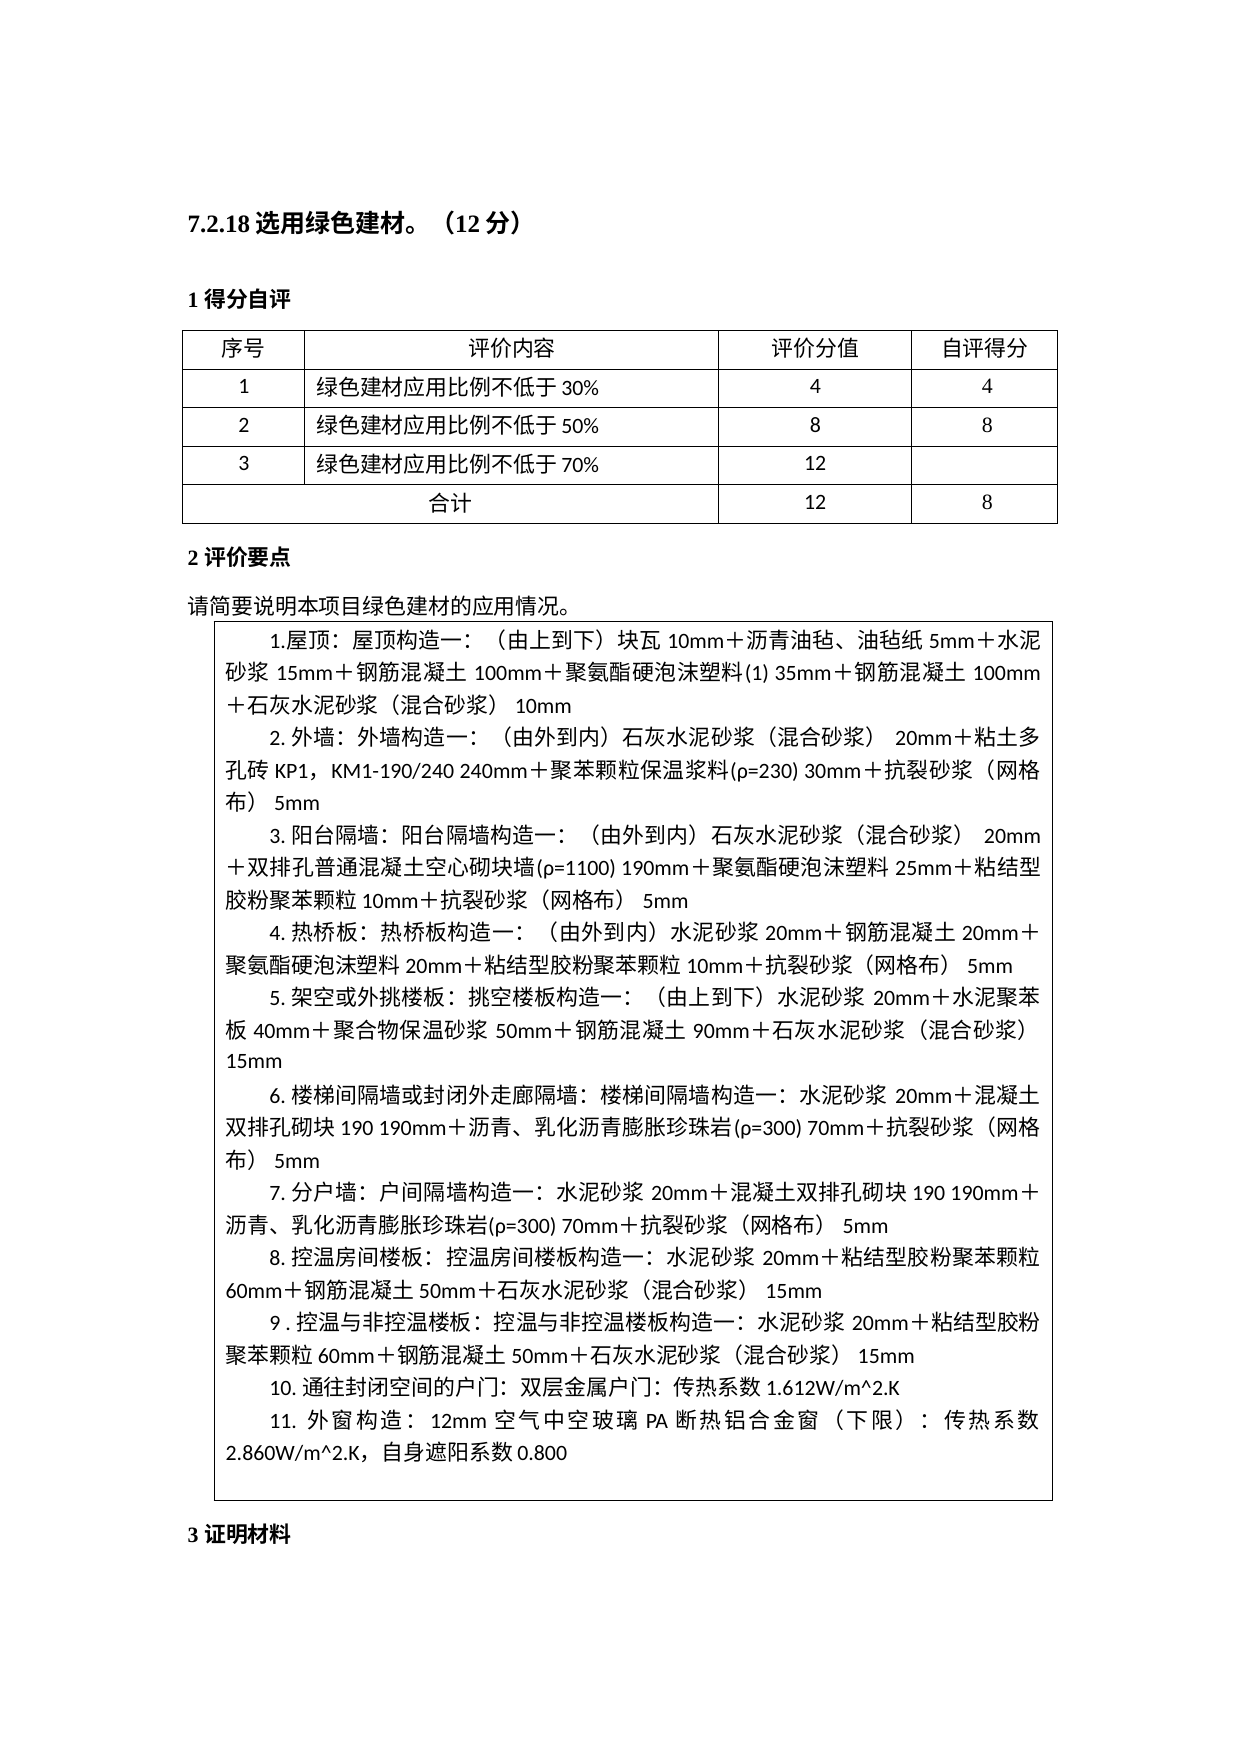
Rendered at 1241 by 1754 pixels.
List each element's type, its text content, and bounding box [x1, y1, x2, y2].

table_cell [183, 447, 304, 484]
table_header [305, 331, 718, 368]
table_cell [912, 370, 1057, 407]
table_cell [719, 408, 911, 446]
text 1 得分自评 [187, 281, 1053, 314]
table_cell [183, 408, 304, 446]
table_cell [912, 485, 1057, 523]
text 2 评价要点 [187, 540, 1053, 572]
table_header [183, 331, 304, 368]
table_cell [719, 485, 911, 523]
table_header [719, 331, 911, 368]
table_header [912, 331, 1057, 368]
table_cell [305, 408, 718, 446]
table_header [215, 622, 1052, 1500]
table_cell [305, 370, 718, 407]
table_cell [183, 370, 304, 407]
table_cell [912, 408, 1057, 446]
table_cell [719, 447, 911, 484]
text 3 证明材料 [187, 1517, 1053, 1549]
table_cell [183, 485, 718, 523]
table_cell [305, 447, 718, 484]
subtitle 7.2.18选用绿色建材。（12分） [187, 189, 1053, 254]
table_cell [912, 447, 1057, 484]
text 请简要说明本项目绿色建材的应用情况。 [187, 589, 1053, 621]
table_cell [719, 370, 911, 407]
